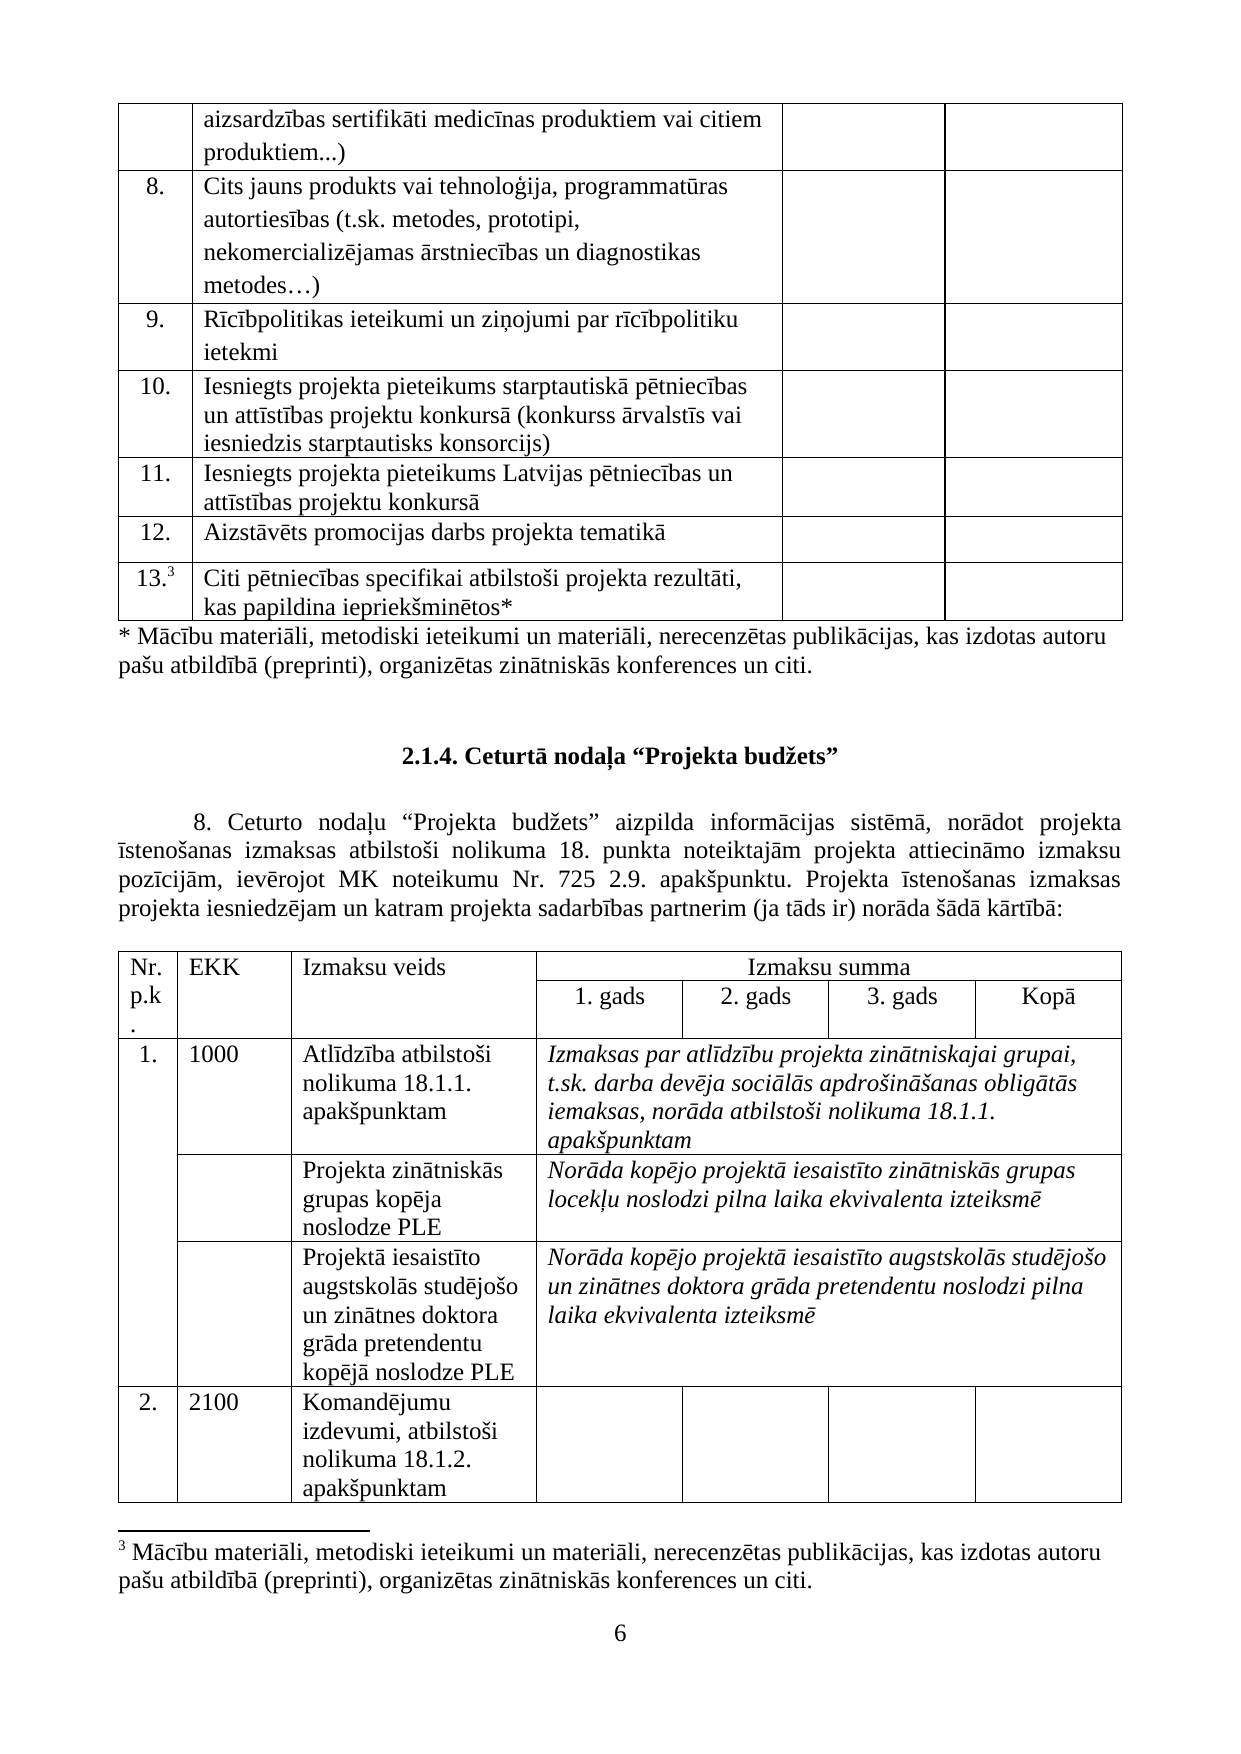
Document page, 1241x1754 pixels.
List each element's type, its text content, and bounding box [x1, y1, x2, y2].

table_header Izmaksu summa [537, 952, 1121, 980]
table_cell 9. [119, 304, 192, 370]
table_cell Komandējumu izdevumi, atbilstoši nolikuma 18.1.2. apakšpunktam [292, 1387, 536, 1502]
table_cell [178, 1155, 291, 1241]
table_cell [783, 304, 944, 370]
table_cell [946, 104, 1122, 170]
table_cell 7. [119, 104, 192, 170]
table_cell Projektā iesaistīto augstskolās studējošo un zinātnes doktora grāda pretendentu kopējā noslodze PLE [292, 1242, 536, 1386]
table_cell [946, 458, 1122, 516]
table_cell Cits jauns produkts vai tehnoloģija, programmatūras autortiesības (t.sk. metodes, prototipi, nekomercializējamas ārstniecības un diagnostikas metodes…) [193, 171, 782, 303]
table_cell [783, 171, 944, 303]
table_cell 13. [119, 563, 192, 620]
text 8. Ceturto nodaļu “Projekta budžets” aizpilda informācijas sistēmā, norādot projekta īstenošanas izmaksas atbilstoši nolikuma 18. punkta noteiktajām projekta attiecināmo izmaksu pozīcijām, ievērojot MK noteikumu Nr. 725 2.9. apakšpunktu. Projekta īstenošanas izmaksas projekta iesniedzējam un katram projekta sadarbības partnerim (ja tāds ir) norāda šādā kārtībā: [118, 807, 1122, 922]
table_header Nr. p.k. [119, 952, 177, 1038]
table_cell [946, 371, 1122, 457]
table_cell 2. gads [683, 981, 828, 1038]
table_cell [178, 1242, 291, 1386]
table_cell 3. gads [829, 981, 975, 1038]
table_cell [683, 1387, 828, 1502]
table_cell Norāda kopējo projektā iesaistīto augstskolās studējošo un zinātnes doktora grāda pretendentu noslodzi pilna laika ekvivalenta izteiksmē [537, 1242, 1121, 1386]
table_cell Iesniegts projekta pieteikums Latvijas pētniecības un attīstības projektu konkursā [193, 458, 782, 516]
table_cell Kopā [976, 981, 1121, 1038]
table_cell 11. [119, 458, 192, 516]
table_cell 1. [119, 1039, 177, 1386]
table_cell Projekta zinātniskās grupas kopēja noslodze PLE [292, 1155, 536, 1241]
table_cell [946, 563, 1122, 620]
table_cell 12. [119, 517, 192, 562]
table_cell [537, 1387, 682, 1502]
table_cell 8. [119, 171, 192, 303]
table_cell [783, 371, 944, 457]
table_cell [783, 104, 944, 170]
table_cell 2100 [178, 1387, 291, 1502]
table_cell 10. [119, 371, 192, 457]
table_cell [976, 1387, 1121, 1502]
table_cell [783, 563, 944, 620]
subtitle 2.1.4. Ceturtā nodaļa “Projekta budžets” [118, 741, 1122, 769]
table_cell [783, 458, 944, 516]
table_cell [946, 171, 1122, 303]
table_cell 1. gads [537, 981, 682, 1038]
table_cell [946, 517, 1122, 562]
table_cell [783, 517, 944, 562]
table_cell Izmaksas par atlīdzību projekta zinātniskajai grupai, t.sk. darba devēja sociālās apdrošināšanas obligātās iemaksas, norāda atbilstoši nolikuma 18.1.1. apakšpunktam [537, 1039, 1121, 1154]
table_cell 1000 [178, 1039, 291, 1154]
table_cell Iesniegts projekta pieteikums starptautiskā pētniecības un attīstības projektu konkursā (konkurss ārvalstīs vai iesniedzis starptautisks konsorcijs) [193, 371, 782, 457]
table_cell Aizstāvēts promocijas darbs projekta tematikā [193, 517, 782, 562]
table_cell 2. [119, 1387, 177, 1502]
table_cell [829, 1387, 975, 1502]
text * Mācību materiāli, metodiski ieteikumi un materiāli, nerecenzētas publikācijas, kas izdotas autoru pašu atbildībā (preprinti), organizētas zinātniskās konferences un citi. [118, 621, 1122, 679]
table_header EKK [178, 952, 291, 1038]
table_cell Citi pētniecības specifikai atbilstoši projekta rezultāti, kas papildina iepriekšminētos* [193, 563, 782, 620]
table_cell Atlīdzība atbilstoši nolikuma 18.1.1. apakšpunktam [292, 1039, 536, 1154]
table_cell Rīcībpolitikas ieteikumi un ziņojumi par rīcībpolitiku ietekmi [193, 304, 782, 370]
table_header Izmaksu veids [292, 952, 536, 1038]
table_cell Norāda kopējo projektā iesaistīto zinātniskās grupas locekļu noslodzi pilna laika ekvivalenta izteiksmē [537, 1155, 1121, 1241]
table_cell [946, 304, 1122, 370]
